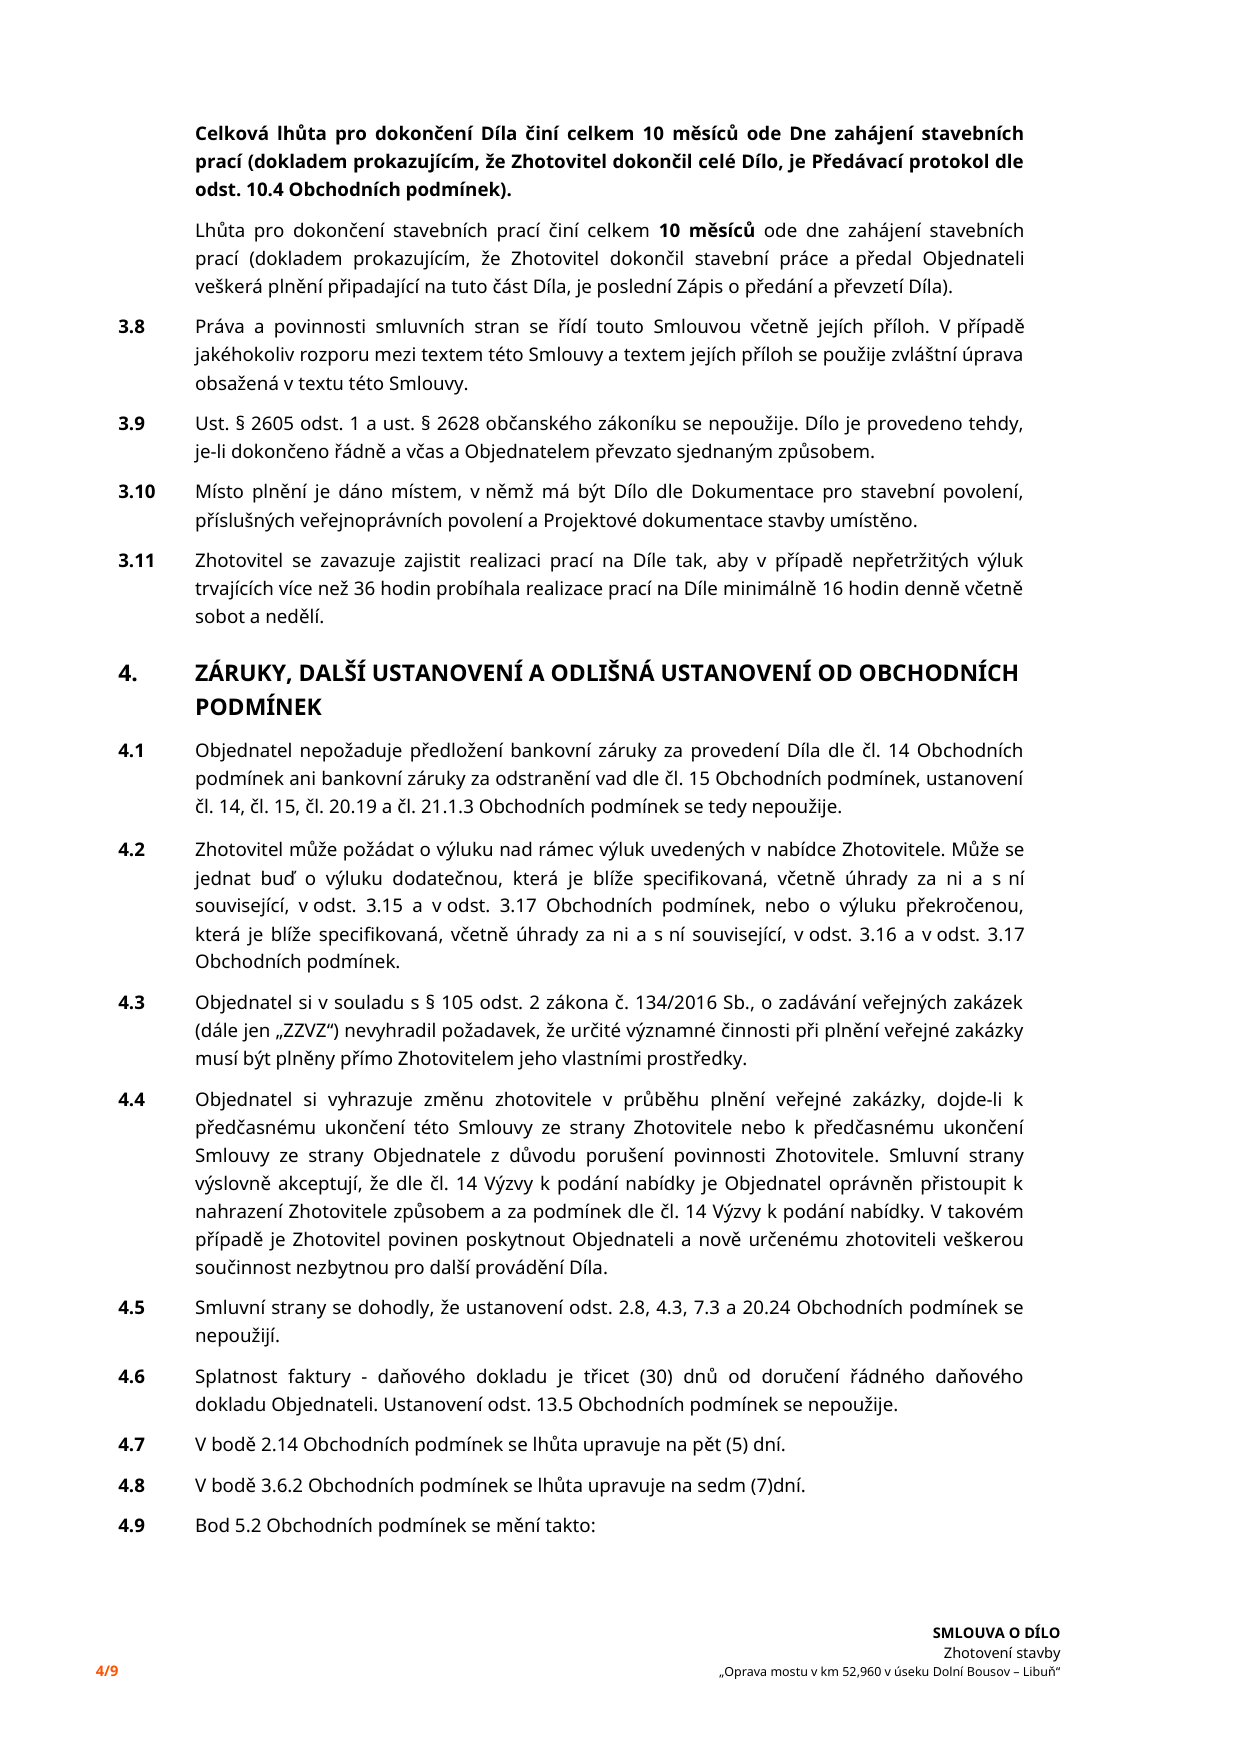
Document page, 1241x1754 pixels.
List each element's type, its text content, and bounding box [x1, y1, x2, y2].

text Splatnost faktury - daňového dokladu je třicet (30) dnů od doručení řádného daňového dokladu Objednateli. Ustanovení odst. 13.5 Obchodních podmínek se nepoužije. [118, 1363, 1024, 1417]
text Zhotovitel se zavazuje zajistit realizaci prací na Díle tak, aby v případě nepřetržitých výluk trvajících více než 36 hodin probíhala realizace prací na Díle minimálně 16 hodin denně včetně sobot a nedělí. [118, 547, 1024, 629]
text Ust. § 2605 odst. 1 a ust. § 2628 občanského zákoníku se nepoužije. Dílo je provedeno tehdy, je-li dokončeno řádně a včas a Objednatelem převzato sjednaným způsobem. [118, 410, 1024, 464]
text Smluvní strany se dohodly, že ustanovení odst. 2.8, 4.3, 7.3 a 20.24 Obchodních podmínek se nepoužijí. [118, 1294, 1024, 1348]
text Práva a povinnosti smluvních stran se řídí touto Smlouvou včetně jejích příloh. V případě jakéhokoliv rozporu mezi textem této Smlouvy a textem jejích příloh se použije zvláštní úprava obsažená v textu této Smlouvy. [118, 314, 1024, 395]
text ZÁRUKY, DALŠÍ USTANOVENÍ A ODLIŠNÁ USTANOVENÍ OD OBCHODNÍCH PODMÍNEK [118, 656, 1024, 722]
text Objednatel si v souladu s § 105 odst. 2 zákona č. 134/2016 Sb., o zadávání veřejných zakázek (dále jen „ZZVZ“) nevyhradil požadavek, že určité významné činnosti při plnění veřejné zakázky musí být plněny přímo Zhotovitelem jeho vlastními prostředky. [118, 989, 1024, 1071]
text V bodě 2.14 Obchodních podmínek se lhůta upravuje na pět (5) dní. [118, 1432, 1024, 1457]
text Objednatel nepožaduje předložení bankovní záruky za provedení Díla dle čl. 14 Obchodních podmínek ani bankovní záruky za odstranění vad dle čl. 15 Obchodních podmínek, ustanovení čl. 14, čl. 15, čl. 20.19 a čl. 21.1.3 Obchodních podmínek se tedy nepoužije. [118, 738, 1024, 819]
text Bod 5.2 Obchodních podmínek se mění takto: [118, 1513, 1024, 1538]
text Objednatel si vyhrazuje změnu zhotovitele v průběhu plnění veřejné zakázky, dojde-li k předčasnému ukončení této Smlouvy ze strany Zhotovitele nebo k předčasnému ukončení Smlouvy ze strany Objednatele z důvodu porušení povinnosti Zhotovitele. Smluvní strany výslovně akceptují, že dle čl. 14 Výzvy k podání nabídky je Objednatel oprávněn přistoupit k nahrazení Zhotovitele způsobem a za podmínek dle čl. 14 Výzvy k podání nabídky. V takovém případě je Zhotovitel povinen poskytnout Objednateli a nově určenému zhotoviteli veškerou součinnost nezbytnou pro další provádění Díla. [118, 1086, 1024, 1279]
text V bodě 3.6.2 Obchodních podmínek se lhůta upravuje na sedm (7)dní. [118, 1472, 1024, 1498]
text Celková lhůta pro dokončení Díla činí celkem 10 měsíců ode Dne zahájení stavebních prací (dokladem prokazujícím, že Zhotovitel dokončil celé Dílo, je Předávací protokol dle odst. 10.4 Obchodních podmínek). [195, 121, 1024, 202]
text Zhotovitel může požádat o výluku nad rámec výluk uvedených v nabídce Zhotovitele. Může se jednat buď o výluku dodatečnou, která je blíže specifikovaná, včetně úhrady za ni a s ní související, v odst. 3.15 a v odst. 3.17 Obchodních podmínek, nebo o výluku překročenou, která je blíže specifikovaná, včetně úhrady za ni a s ní související, v odst. 3.16 a v odst. 3.17 Obchodních podmínek. [118, 834, 1024, 974]
text Místo plnění je dáno místem, v němž má být Dílo dle Dokumentace pro stavební povolení, příslušných veřejnoprávních povolení a Projektové dokumentace stavby umístěno. [118, 479, 1024, 532]
text Lhůta pro dokončení stavebních prací činí celkem 10 měsíců ode dne zahájení stavebních prací (dokladem prokazujícím, že Zhotovitel dokončil stavební práce a předal Objednateli veškerá plnění připadající na tuto část Díla, je poslední Zápis o předání a převzetí Díla). [195, 217, 1024, 299]
